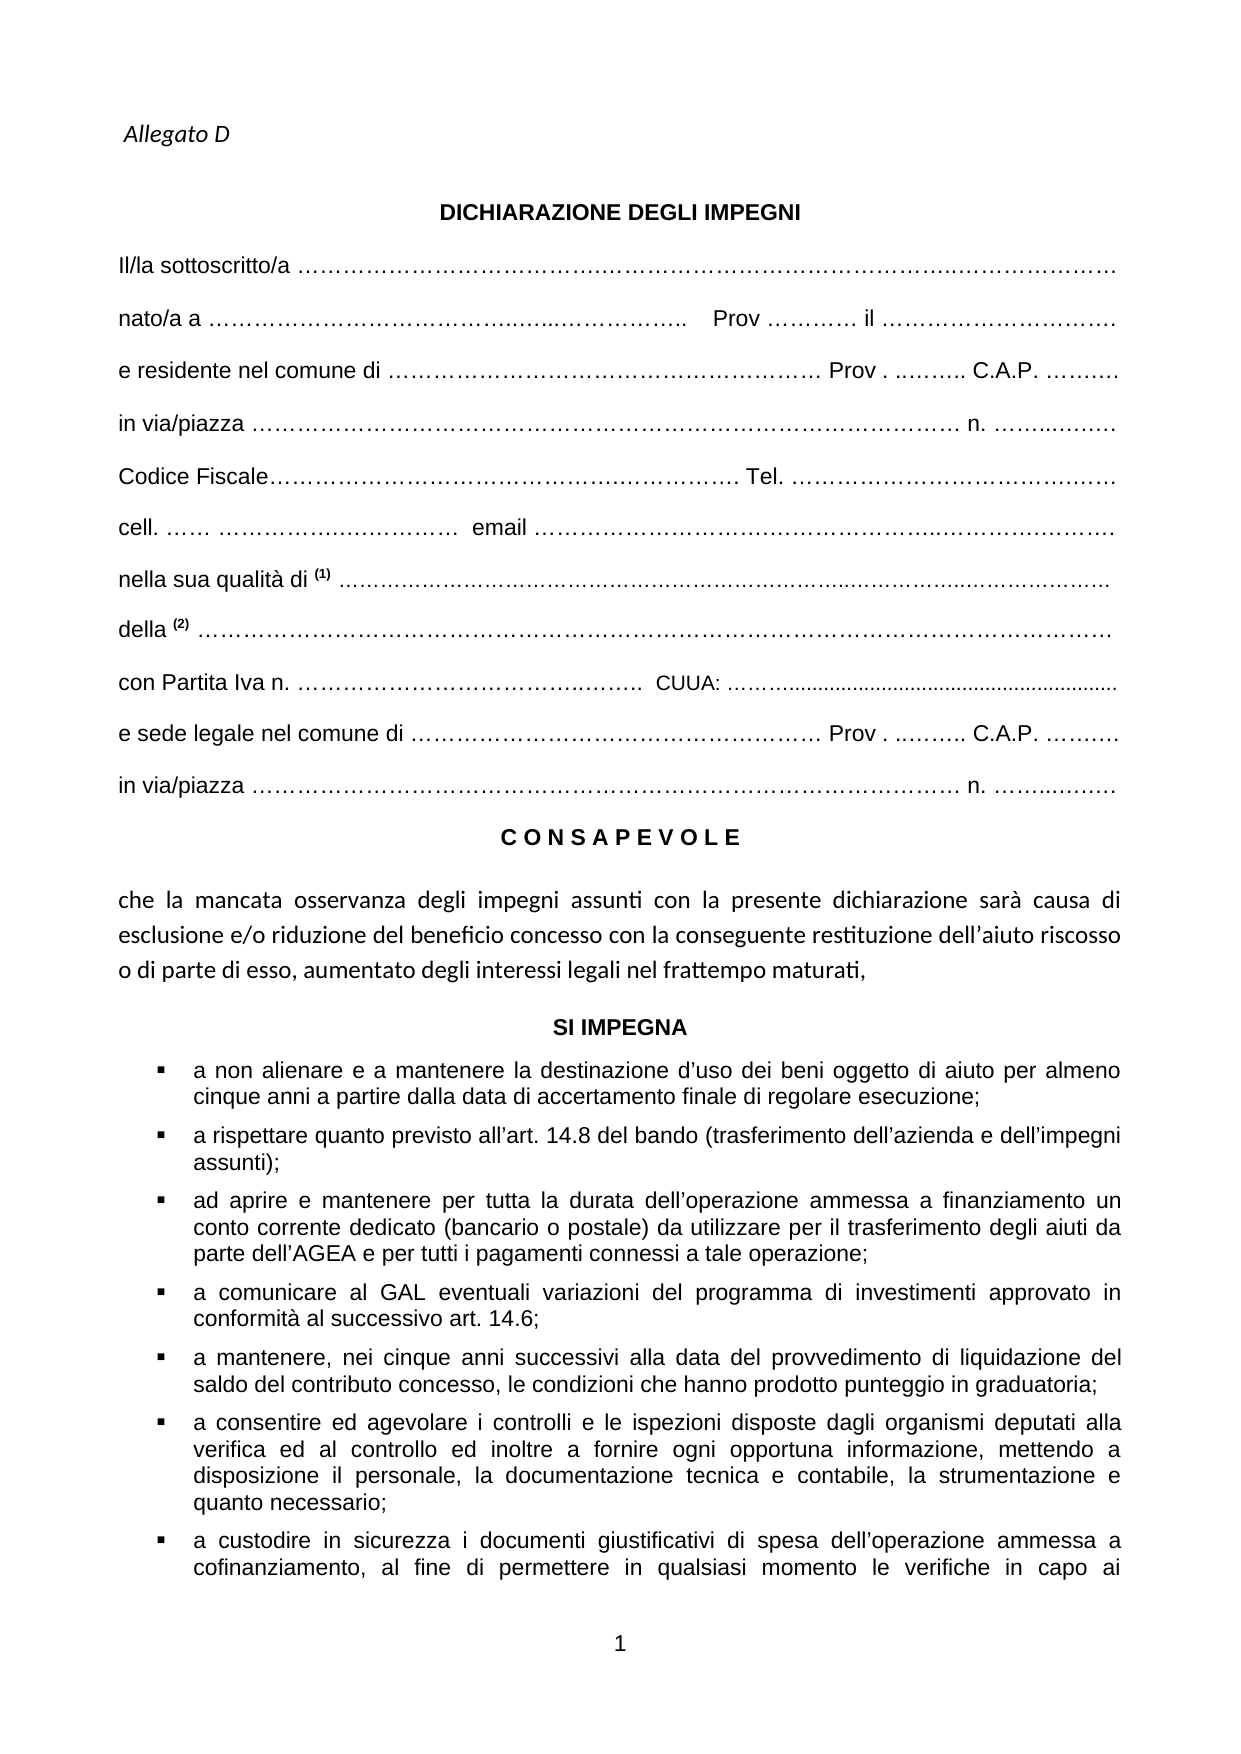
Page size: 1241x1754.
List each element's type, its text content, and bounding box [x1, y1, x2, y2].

text con Partita Iva n. ………………………………..…….. CUUA: ………......................................................... [118, 669, 1122, 695]
text cell. …… …………….….………… email ………………………….…………………..………….………. [118, 514, 1122, 540]
text e residente nel comune di ………………………………………………… Prov . ..…….. C.A.P. …….… [118, 357, 1122, 383]
text in via/piazza ………………………………………………………………………………… n. ……...….…. [118, 410, 1122, 436]
list ad aprire e mantenere per tutta la durata dell’operazione ammessa a finanziamento un conto corrente dedicato (bancario o postale) da utilizzare per il trasferimento degli aiuti da parte dell’AGEA e per tutti i pagamenti connessi a tale operazione; [156, 1187, 1122, 1266]
text Codice Fiscale……………………………………….……………. Tel. ……………………………….…… [118, 463, 1122, 489]
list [156, 1527, 1122, 1580]
text SI IMPEGNA [118, 1014, 1122, 1041]
text nato/a a …………………………………..…...…………….. Prov ………… il …………………………. [118, 304, 1122, 331]
text nella sua qualità di (1) ………………………………………………………………..……………..………………… [118, 566, 1122, 592]
text Il/la sottoscritto/a ………………………………….………………………………………..………………… [118, 252, 1122, 278]
list a non alienare e a mantenere la destinazione d’uso dei beni oggetto di aiuto per almeno cinque anni a partire dalla data di accertamento finale di regolare esecuzione; [156, 1057, 1122, 1110]
list a comunicare al GAL eventuali variazioni del programma di investimenti approvato in conformità al successivo art. 14.6; [156, 1279, 1122, 1332]
title DICHIARAZIONE DEGLI IMPEGNI [118, 199, 1122, 225]
list a consentire ed agevolare i controlli e le ispezioni disposte dagli organismi deputati alla verifica ed al controllo ed inoltre a fornire ogni opportuna informazione, mettendo a disposizione il personale, la documentazione tecnica e contabile, la strumentazione e quanto necessario; [156, 1409, 1122, 1515]
text in via/piazza ………………………………………………………………………………… n. ……...….…. [118, 772, 1122, 799]
text C O N S A P E V O L E [118, 824, 1122, 850]
list a mantenere, nei cinque anni successivi alla data del provvedimento di liquidazione del saldo del contributo concesso, le condizioni che hanno prodotto punteggio in graduatoria; [156, 1344, 1122, 1397]
text Allegato D [118, 118, 1122, 149]
text della (2) ………………………………………………………………………………………………………… [118, 616, 1122, 643]
text che la mancata osservanza degli impegni assunti con la presente dichiarazione sarà causa di esclusione e/o riduzione del beneficio concesso con la conseguente restituzione dell’aiuto riscosso o di parte di esso, aumentato degli interessi legali nel frattempo maturati, [118, 884, 1122, 985]
list a rispettare quanto previsto all’art. 14.8 del bando (trasferimento dell’azienda e dell’impegni assunti); [156, 1122, 1122, 1175]
text e sede legale nel comune di ……………………………………………… Prov . ..…….. C.A.P. …….… [118, 720, 1122, 746]
